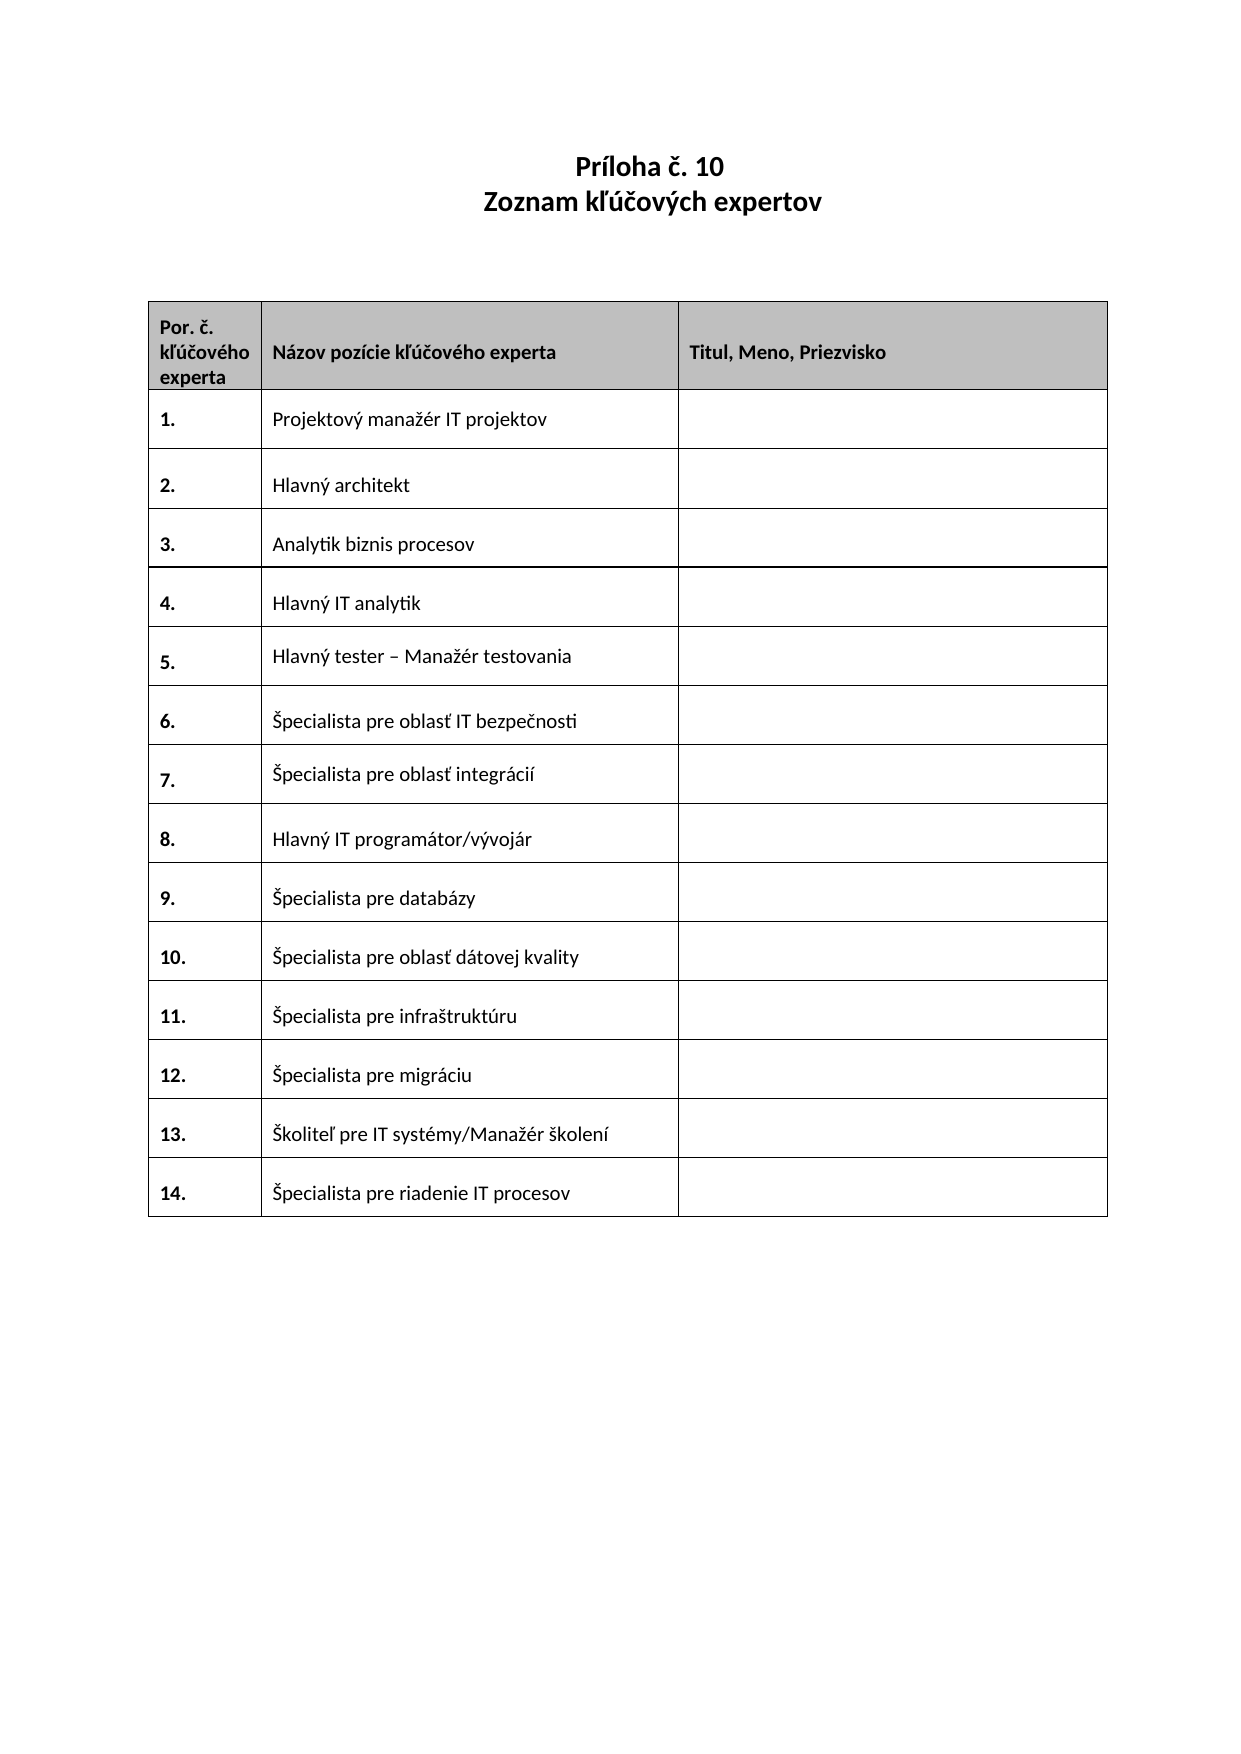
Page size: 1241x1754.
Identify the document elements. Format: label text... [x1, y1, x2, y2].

table_header Názov pozície kľúčového experta [262, 302, 678, 389]
table_cell 14. [149, 1158, 261, 1216]
table_cell [679, 390, 1107, 448]
table_cell [679, 627, 1107, 684]
table_cell [679, 449, 1107, 507]
text Zoznam kľúčových expertov [148, 183, 1092, 219]
table_cell [679, 509, 1107, 566]
table_cell [679, 1099, 1107, 1157]
table_cell Projektový manažér IT projektov [262, 390, 678, 448]
table_cell 6. [149, 686, 261, 744]
table_cell [679, 745, 1107, 803]
table_cell Analytik biznis procesov [262, 509, 678, 566]
table_cell Špecialista pre infraštruktúru [262, 981, 678, 1039]
table_cell [679, 1158, 1107, 1216]
table_cell 9. [149, 863, 261, 921]
table_cell Špecialista pre oblasť IT bezpečnosti [262, 686, 678, 744]
table_cell 7. [149, 745, 261, 803]
table_cell Hlavný IT programátor/vývojár [262, 804, 678, 862]
subtitle Príloha č. 10 [207, 148, 1092, 183]
table_cell 10. [149, 922, 261, 980]
table_cell [679, 804, 1107, 862]
table_cell [679, 922, 1107, 980]
table_cell [679, 686, 1107, 744]
table_cell 2. [149, 449, 261, 507]
table_header Por. č. kľúčového experta [149, 302, 261, 389]
table_cell Hlavný IT analytik [262, 568, 678, 626]
table_cell Hlavný architekt [262, 449, 678, 507]
table_cell Špecialista pre oblasť dátovej kvality [262, 922, 678, 980]
table_cell 13. [149, 1099, 261, 1157]
table_cell 12. [149, 1040, 261, 1098]
table_cell Špecialista pre riadenie IT procesov [262, 1158, 678, 1216]
table_cell 5. [149, 627, 261, 684]
table_cell 8. [149, 804, 261, 862]
table_cell Špecialista pre migráciu [262, 1040, 678, 1098]
table_cell 11. [149, 981, 261, 1039]
table_cell [679, 1040, 1107, 1098]
table_cell Špecialista pre oblasť integrácií [262, 745, 678, 803]
table_cell [679, 863, 1107, 921]
table_header Titul, Meno, Priezvisko [679, 302, 1107, 389]
table_cell Školiteľ pre IT systémy/Manažér školení [262, 1099, 678, 1157]
table_cell 1. [149, 390, 261, 448]
table_cell Špecialista pre databázy [262, 863, 678, 921]
table_cell 3. [149, 509, 261, 566]
table_cell Hlavný tester – Manažér testovania [262, 627, 678, 684]
table_cell [679, 568, 1107, 626]
table_cell 4. [149, 568, 261, 626]
table_cell [679, 981, 1107, 1039]
